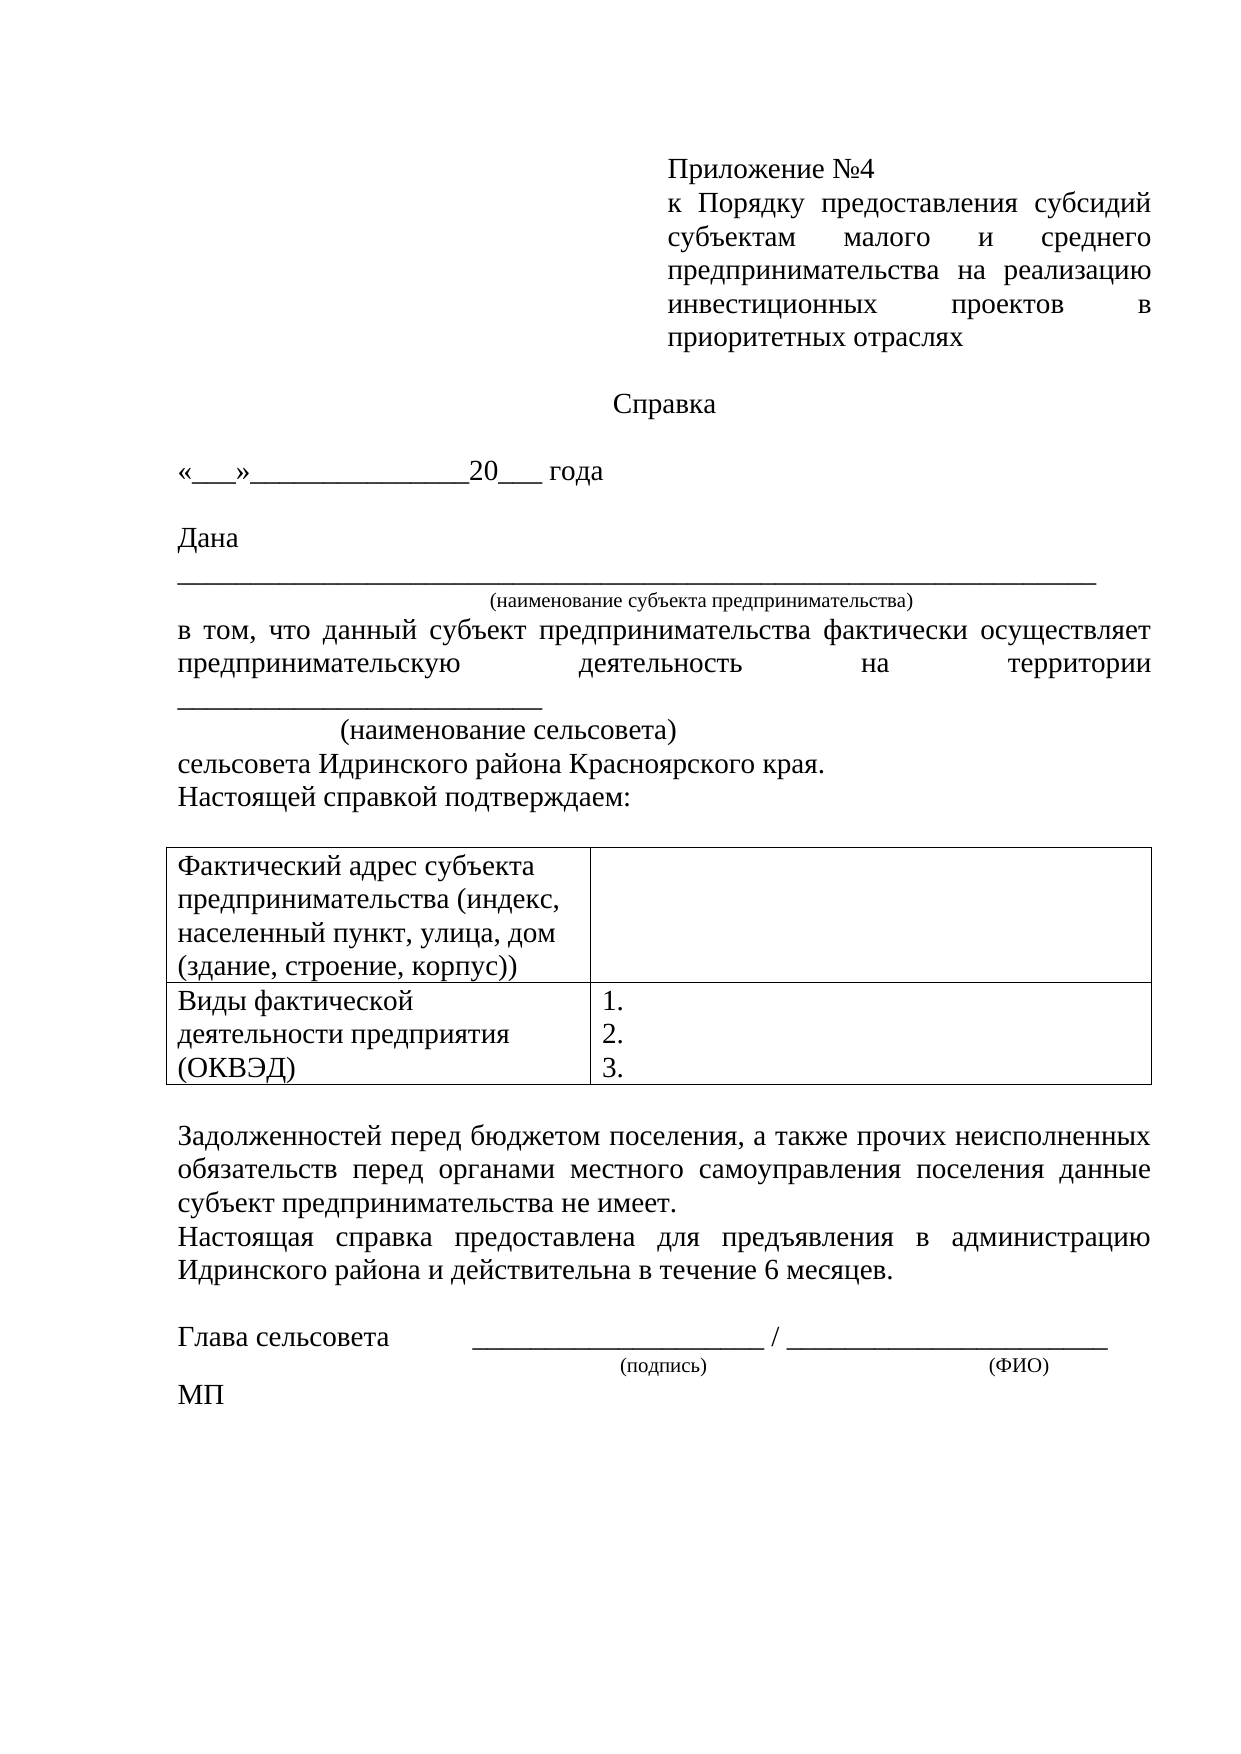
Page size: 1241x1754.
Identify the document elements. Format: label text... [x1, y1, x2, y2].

text Настоящей справкой подтверждаем: [177, 779, 1152, 813]
text Глава сельсовета ____________________ / ______________________ [177, 1319, 1152, 1353]
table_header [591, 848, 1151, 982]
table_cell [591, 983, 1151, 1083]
text (наименование субъекта предпринимательства) [177, 588, 1152, 612]
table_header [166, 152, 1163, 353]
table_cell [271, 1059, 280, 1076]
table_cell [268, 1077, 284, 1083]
text Настоящая справка предоставлена для предъявления в администрацию Идринского района и действительна в течение 6 месяцев. [177, 1219, 1152, 1286]
text сельсовета Идринского района Красноярского края. [177, 746, 1152, 779]
text МП [177, 1377, 1152, 1410]
text Дана _______________________________________________________________ [177, 521, 1152, 588]
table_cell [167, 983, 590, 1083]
text Задолженностей перед бюджетом поселения, а также прочих неисполненных обязательств перед органами местного самоуправления поселения данные субъект предпринимательства не имеет. [177, 1118, 1152, 1219]
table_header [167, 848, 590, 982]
text (подпись) (ФИО) [546, 1353, 1152, 1377]
text «___»_______________20___ года [177, 453, 1152, 487]
text (наименование сельсовета) [295, 712, 1152, 746]
text Справка [177, 386, 1152, 420]
text в том, что данный субъект предпринимательства фактически осуществляет предпринимательскую деятельность на территории _________________________ [177, 612, 1152, 712]
